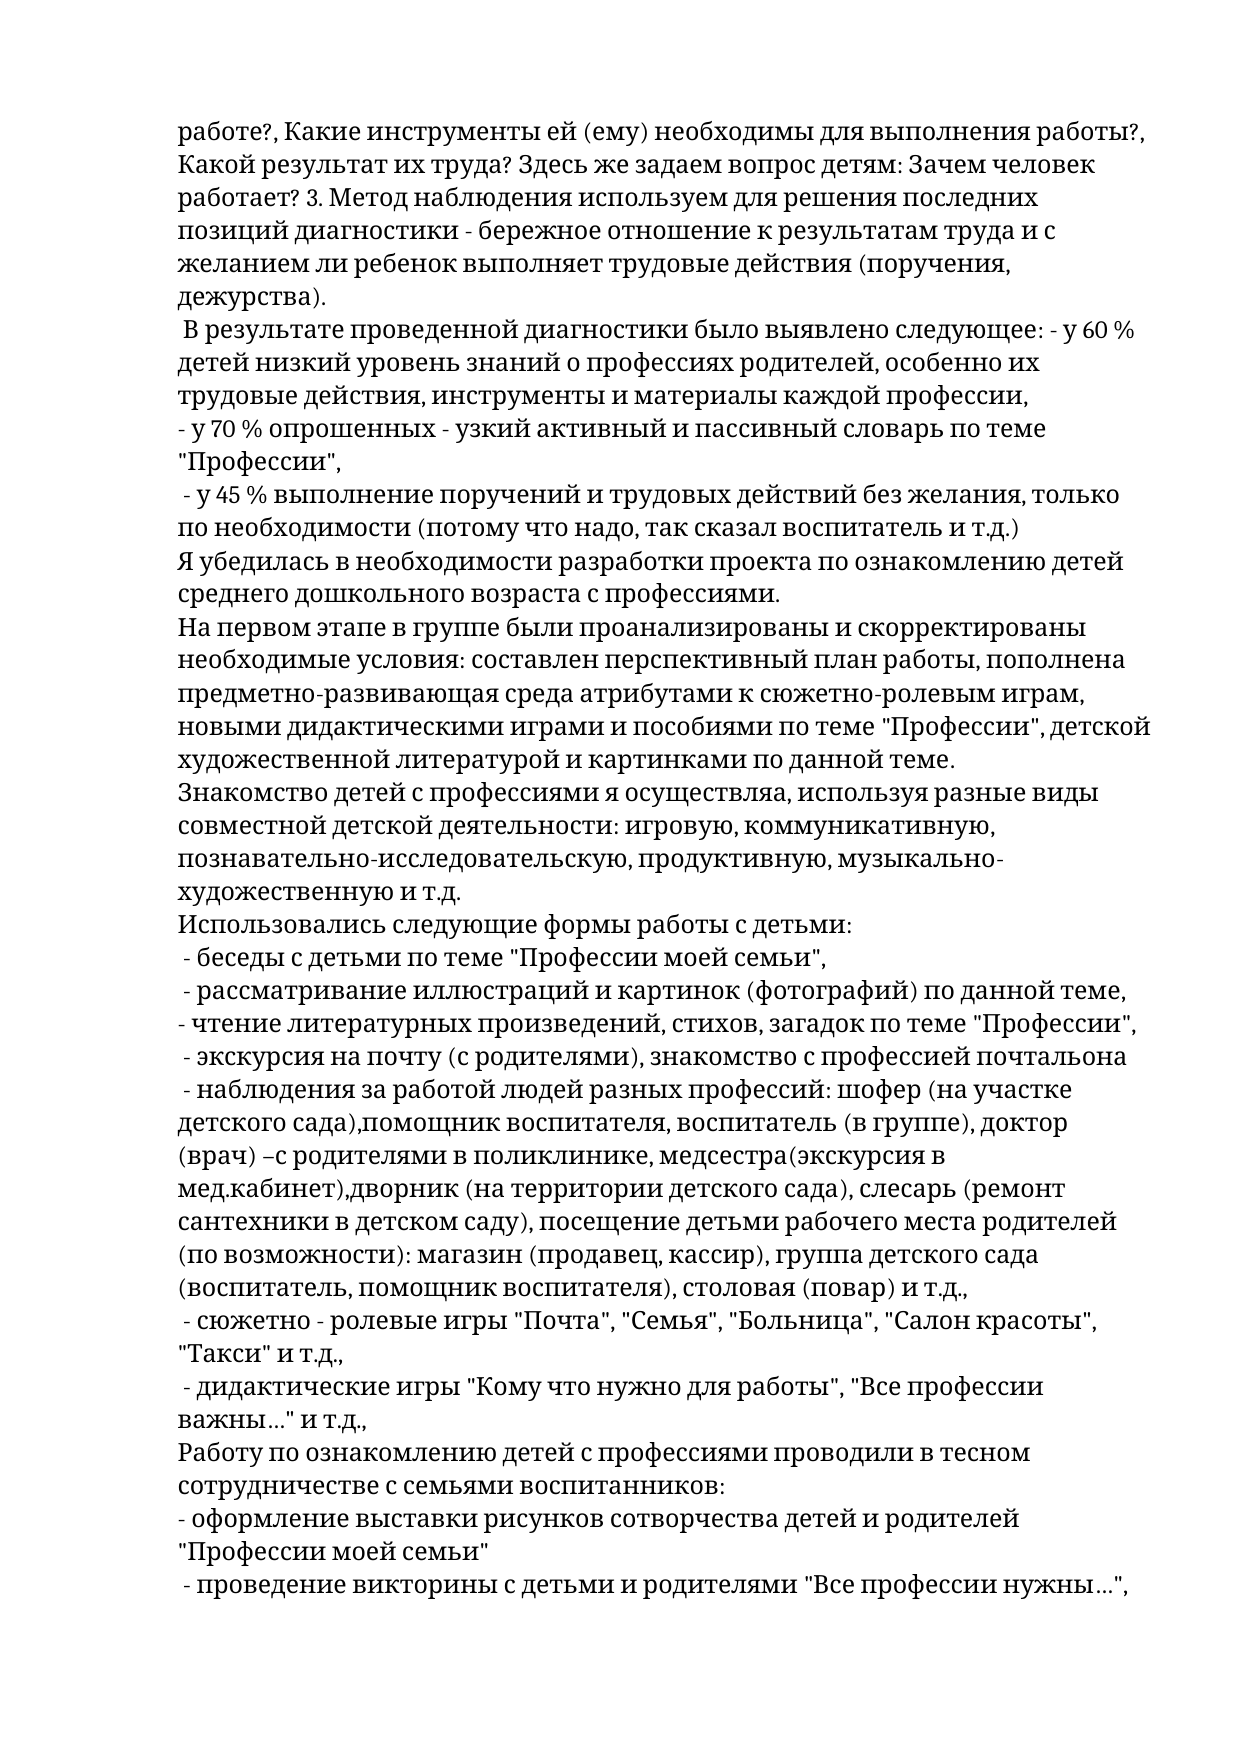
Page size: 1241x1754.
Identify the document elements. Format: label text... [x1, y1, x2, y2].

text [177, 118, 1152, 312]
text - проведение викторины с детьми и родителями "Все профессии нужны…", [177, 1571, 1152, 1600]
text - чтение литературных произведений, стихов, загадок по теме "Профессии", [177, 1010, 1152, 1038]
text - рассматривание иллюстраций и картинок (фотографий) по данной теме, [177, 977, 1152, 1005]
text На первом этапе в группе были проанализированы и скорректированы необходимые условия: составлен перспективный план работы, пополнена предметно-развивающая среда атрибутами к сюжетно-ролевым играм, новыми дидактическими играми и пособиями по теме "Профессии", детской художественной литературой и картинками по данной теме. [177, 613, 1152, 774]
text - у 45 % выполнение поручений и трудовых действий без желания, только по необходимости (потому что надо, так сказал воспитатель и т.д.) [177, 481, 1152, 543]
text - сюжетно - ролевые игры "Почта", "Семья", "Больница", "Салон красоты", "Такси" и т.д., [177, 1307, 1152, 1369]
text - у 70 % опрошенных - узкий активный и пассивный словарь по теме "Профессии", [177, 415, 1152, 477]
text Использовались следующие формы работы с детьми: [177, 911, 1152, 939]
text - дидактические игры "Кому что нужно для работы", "Все профессии важны…" и т.д., [177, 1373, 1152, 1435]
text Знакомство детей с профессиями я осуществляа, используя разные виды совместной детской деятельности: игровую, коммуникативную, познавательно-исследовательскую, продуктивную, музыкально- художественную и т.д. [177, 778, 1152, 906]
text - наблюдения за работой людей разных профессий: шофер (на участке детского сада),помощник воспитателя, воспитатель (в группе), доктор (врач) –с родителями в поликлинике, медсестра(экскурсия в мед.кабинет),дворник (на территории детского сада), слесарь (ремонт сантехники в детском саду), посещение детьми рабочего места родителей (по возможности): магазин (продавец, кассир), группа детского сада (воспитатель, помощник воспитателя), столовая (повар) и т.д., [177, 1076, 1152, 1303]
text - оформление выставки рисунков сотворчества детей и родителей "Профессии моей семьи" [177, 1505, 1152, 1567]
text В результате проведенной диагностики было выявлено следующее: - у 60 % детей низкий уровень знаний о профессиях родителей, особенно их трудовые действия, инструменты и материалы каждой профессии, [177, 316, 1152, 411]
text Работу по ознакомлению детей с профессиями проводили в тесном сотрудничестве с семьями воспитанников: [177, 1439, 1152, 1501]
text - экскурсия на почту (с родителями), знакомство с профессией почтальона [177, 1043, 1152, 1071]
text Я убедилась в необходимости разработки проекта по ознакомлению детей среднего дошкольного возраста с профессиями. [177, 547, 1152, 609]
text - беседы с детьми по теме "Профессии моей семьи", [177, 944, 1152, 972]
